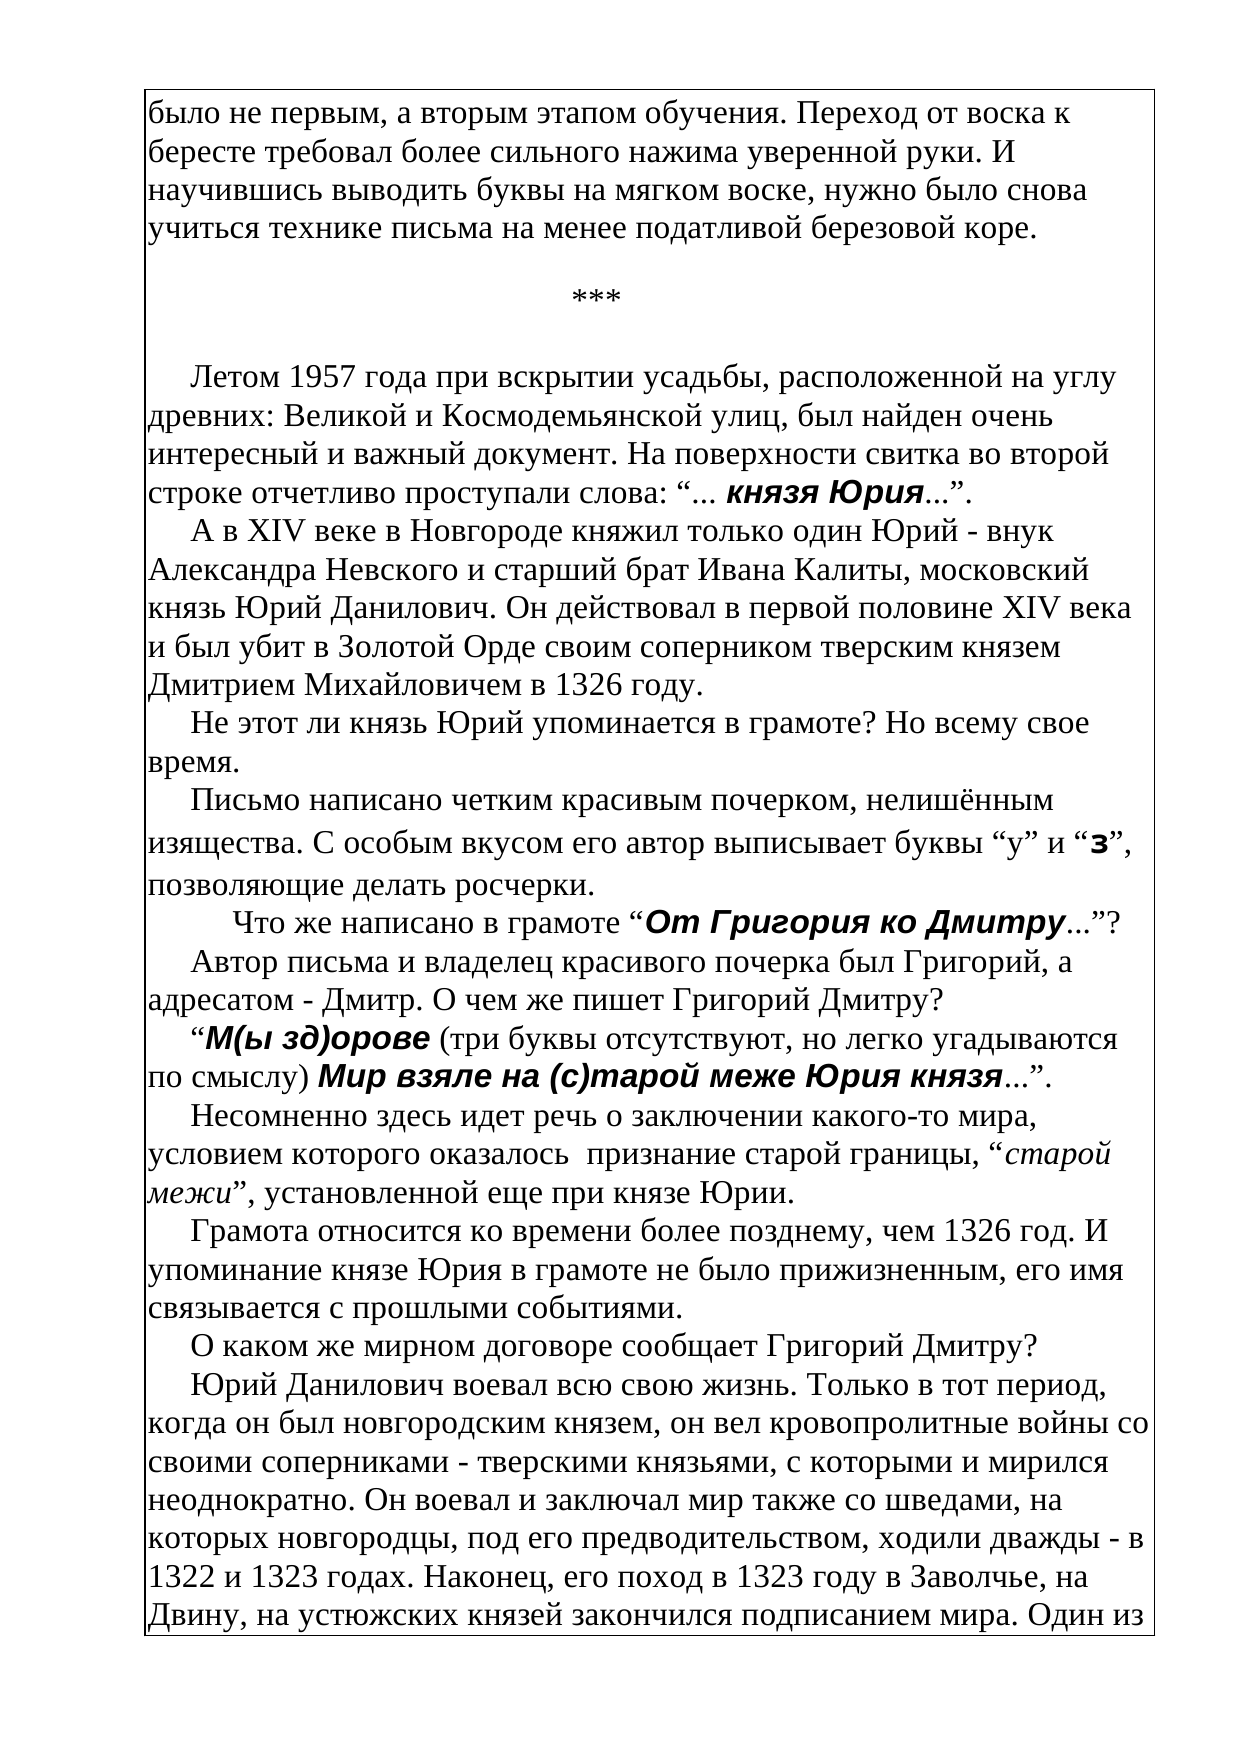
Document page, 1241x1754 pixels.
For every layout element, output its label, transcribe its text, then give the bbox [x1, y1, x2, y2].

text Что же написано в грамоте “От Григория ко Дмитру...”? [148, 902, 1152, 941]
text “М(ы зд)орове (три буквы отсутствуют, но легко угадываются по смыслу) Мир взяле на (с)тарой меже Юрия князя...”. [148, 1018, 1152, 1095]
text Письмо написано четким красивым почерком, нелишённым изящества. С особым вкусом его автор выписывает буквы “у” и “з”, позволяющие делать росчерки. [148, 779, 1152, 902]
text *** [148, 279, 1152, 318]
text А в XIV веке в Новгороде княжил только один Юрий - внук Александра Невского и старший брат Ивана Калиты, московский князь Юрий Данилович. Он действовал в первой половине XIV века и был убит в Золотой Орде своим соперником тверским князем Дмитрием Михайловичем в 1326 году. [148, 510, 1152, 702]
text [146, 90, 1154, 246]
text Грамота относится ко времени более позднему, чем 1326 год. И упоминание князе Юрия в грамоте не было прижизненным, его имя связывается с прошлыми событиями. [148, 1210, 1152, 1325]
text Несомненно здесь идет речь о заключении какого-то мира, условием которого оказалось признание старой границы, “старой межи”, установленной еще при князе Юрии. [148, 1095, 1152, 1210]
text Автор письма и владелец красивого почерка был Григорий, а адресатом - Дмитр. О чем же пишет Григорий Дмитру? [148, 941, 1152, 1018]
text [146, 1360, 1154, 1635]
text О каком же мирном договоре сообщает Григорий Дмитру? [148, 1325, 1152, 1360]
text Не этот ли князь Юрий упоминается в грамоте? Но всему свое время. [148, 702, 1152, 779]
text Летом 1957 года при вскрытии усадьбы, расположенной на углу древних: Великой и Космодемьянской улиц, был найден очень интересный и важный документ. На поверхности свитка во второй строке отчетливо проступали слова: “... князя Юрия...”. [148, 356, 1152, 510]
